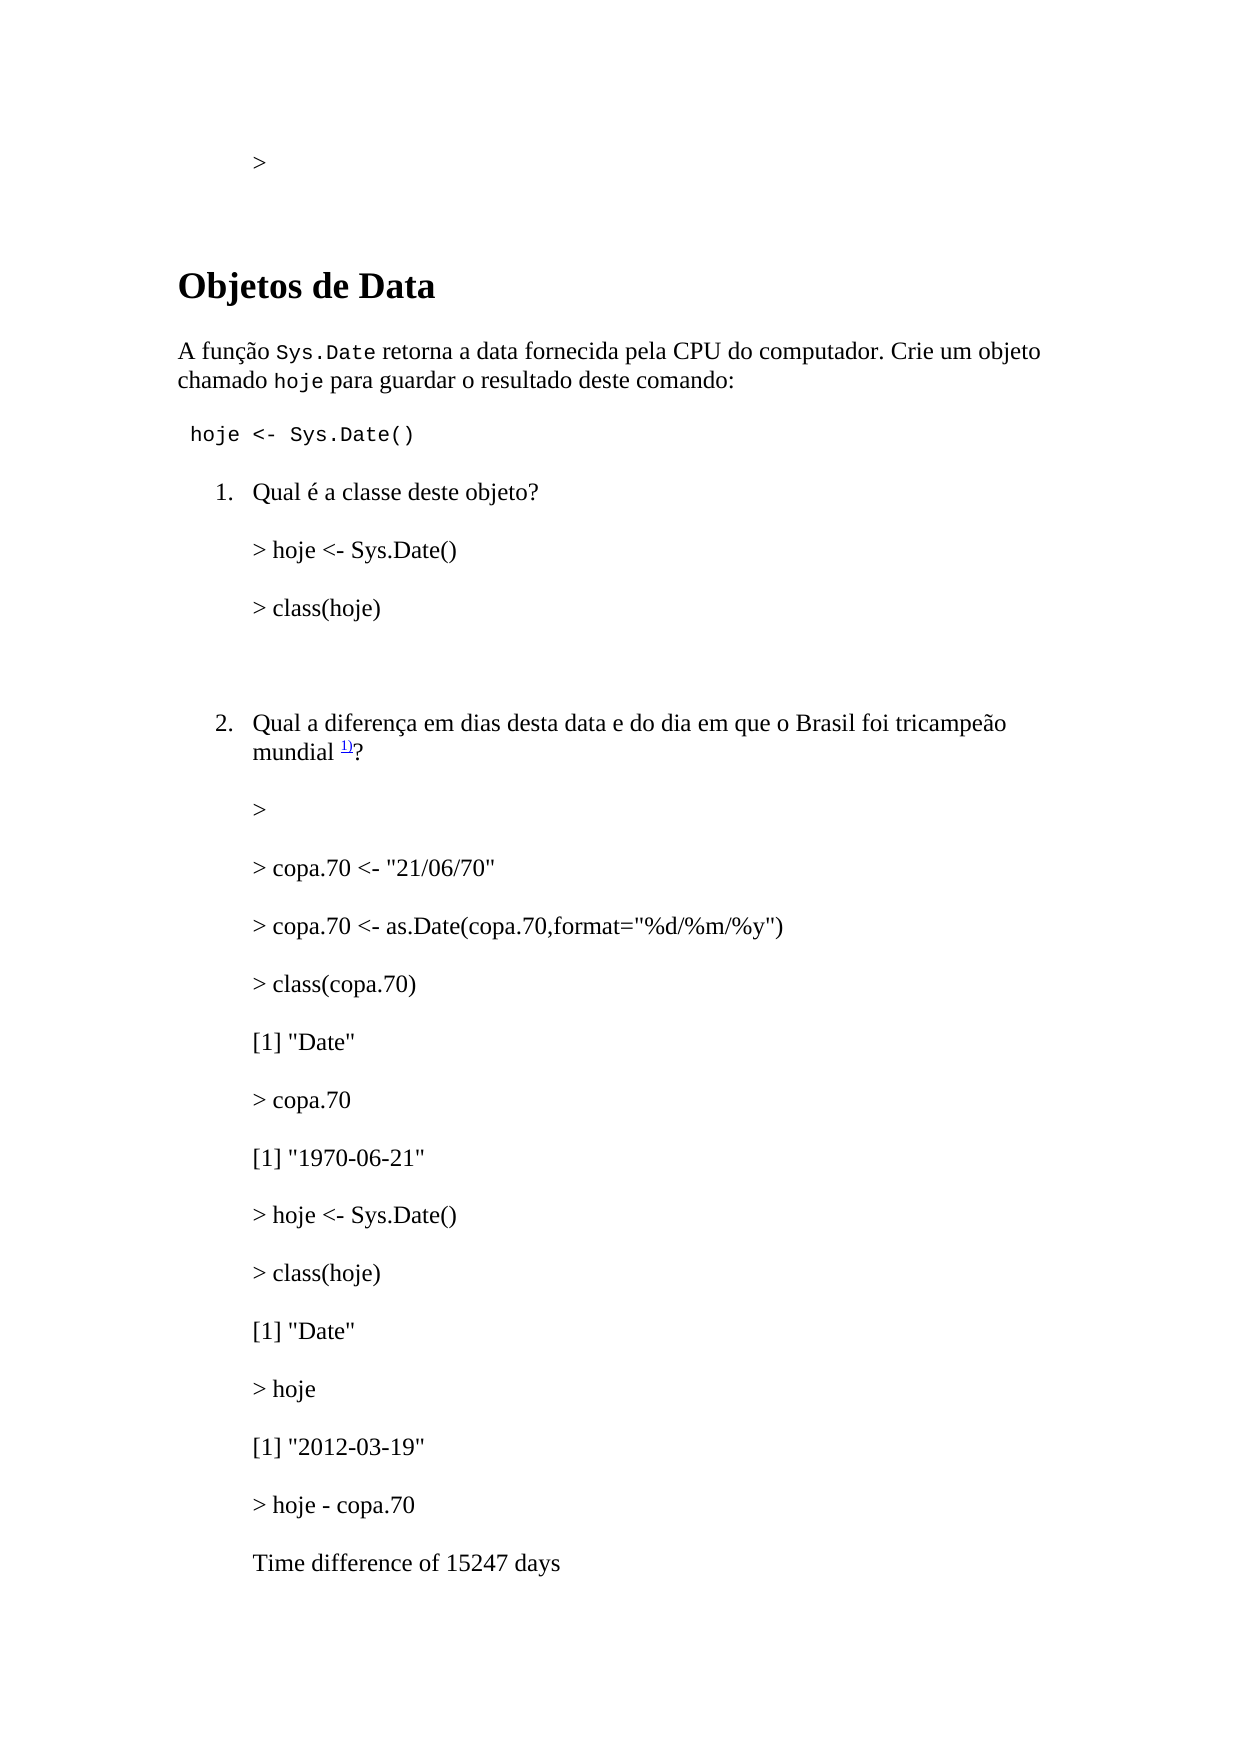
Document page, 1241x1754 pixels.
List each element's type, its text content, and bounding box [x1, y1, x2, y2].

text > [252, 795, 1063, 824]
text > [252, 148, 1063, 176]
list Qual é a classe deste objeto? [215, 477, 1063, 506]
list Qual a diferença em dias desta data e do dia em que o Brasil foi tricampeão mundial 1)? [215, 708, 1063, 766]
text > class(copa.70) [252, 969, 1063, 998]
text > copa.70 [252, 1085, 1063, 1113]
text A função Sys.Date retorna a data fornecida pela CPU do computador. Crie um objeto chamado hoje para guardar o resultado deste comando: [177, 336, 1063, 395]
text [1] "Date" [252, 1316, 1063, 1345]
text [1] "1970-06-21" [252, 1143, 1063, 1171]
text > copa.70 <- as.Date(copa.70,format="%d/%m/%y") [252, 911, 1063, 940]
text > hoje <- Sys.Date() [252, 535, 1063, 563]
text > class(hoje) [252, 1258, 1063, 1287]
text Objetos de Data [177, 263, 1063, 307]
text > hoje - copa.70 [252, 1490, 1063, 1519]
text > hoje [252, 1374, 1063, 1403]
text [1] "2012-03-19" [252, 1432, 1063, 1461]
text > hoje <- Sys.Date() [252, 1201, 1063, 1229]
text > class(hoje) [252, 593, 1063, 621]
text [1] "Date" [252, 1027, 1063, 1056]
text Time difference of 15247 days [252, 1548, 1063, 1577]
text > copa.70 <- "21/06/70" [252, 853, 1063, 882]
text hoje <- Sys.Date() [177, 424, 1063, 448]
